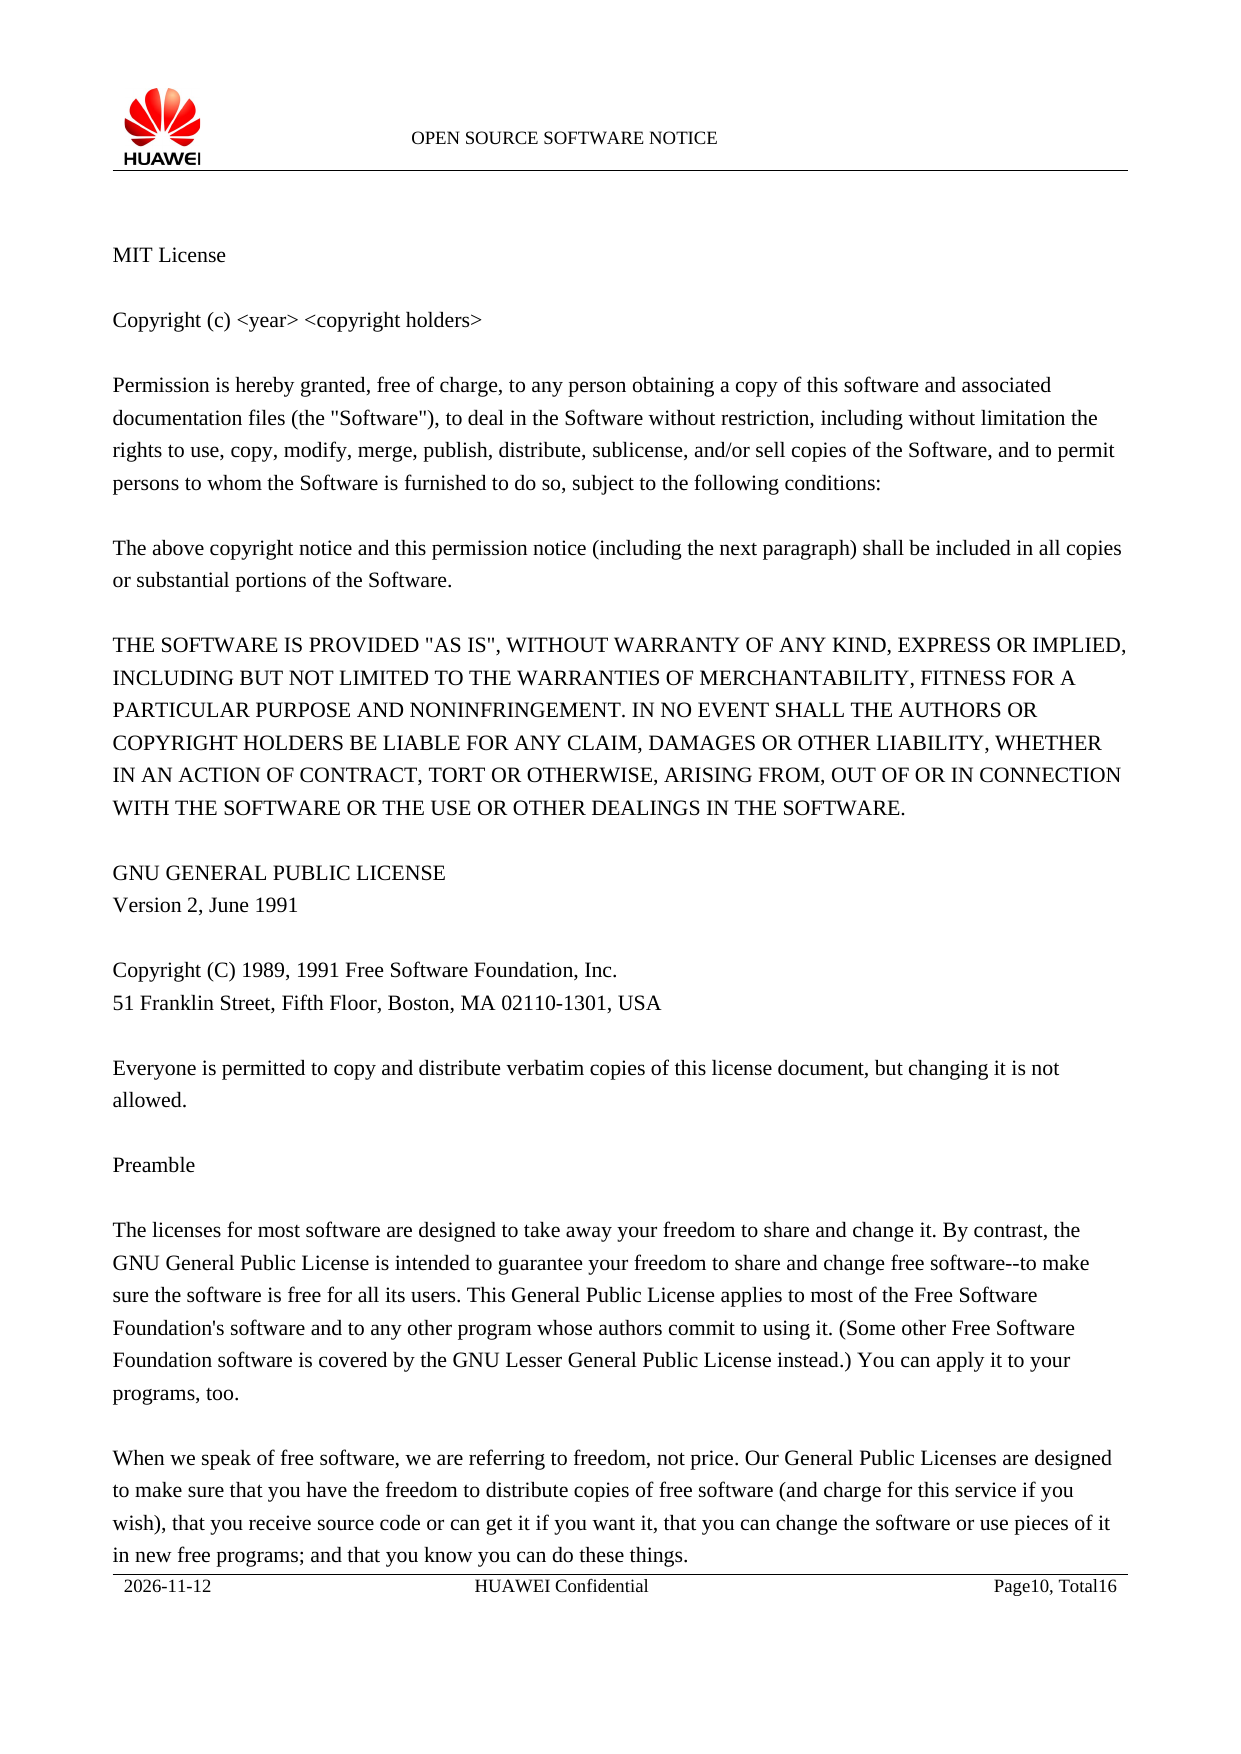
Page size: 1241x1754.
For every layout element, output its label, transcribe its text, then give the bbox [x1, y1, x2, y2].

picture [124, 88, 201, 165]
